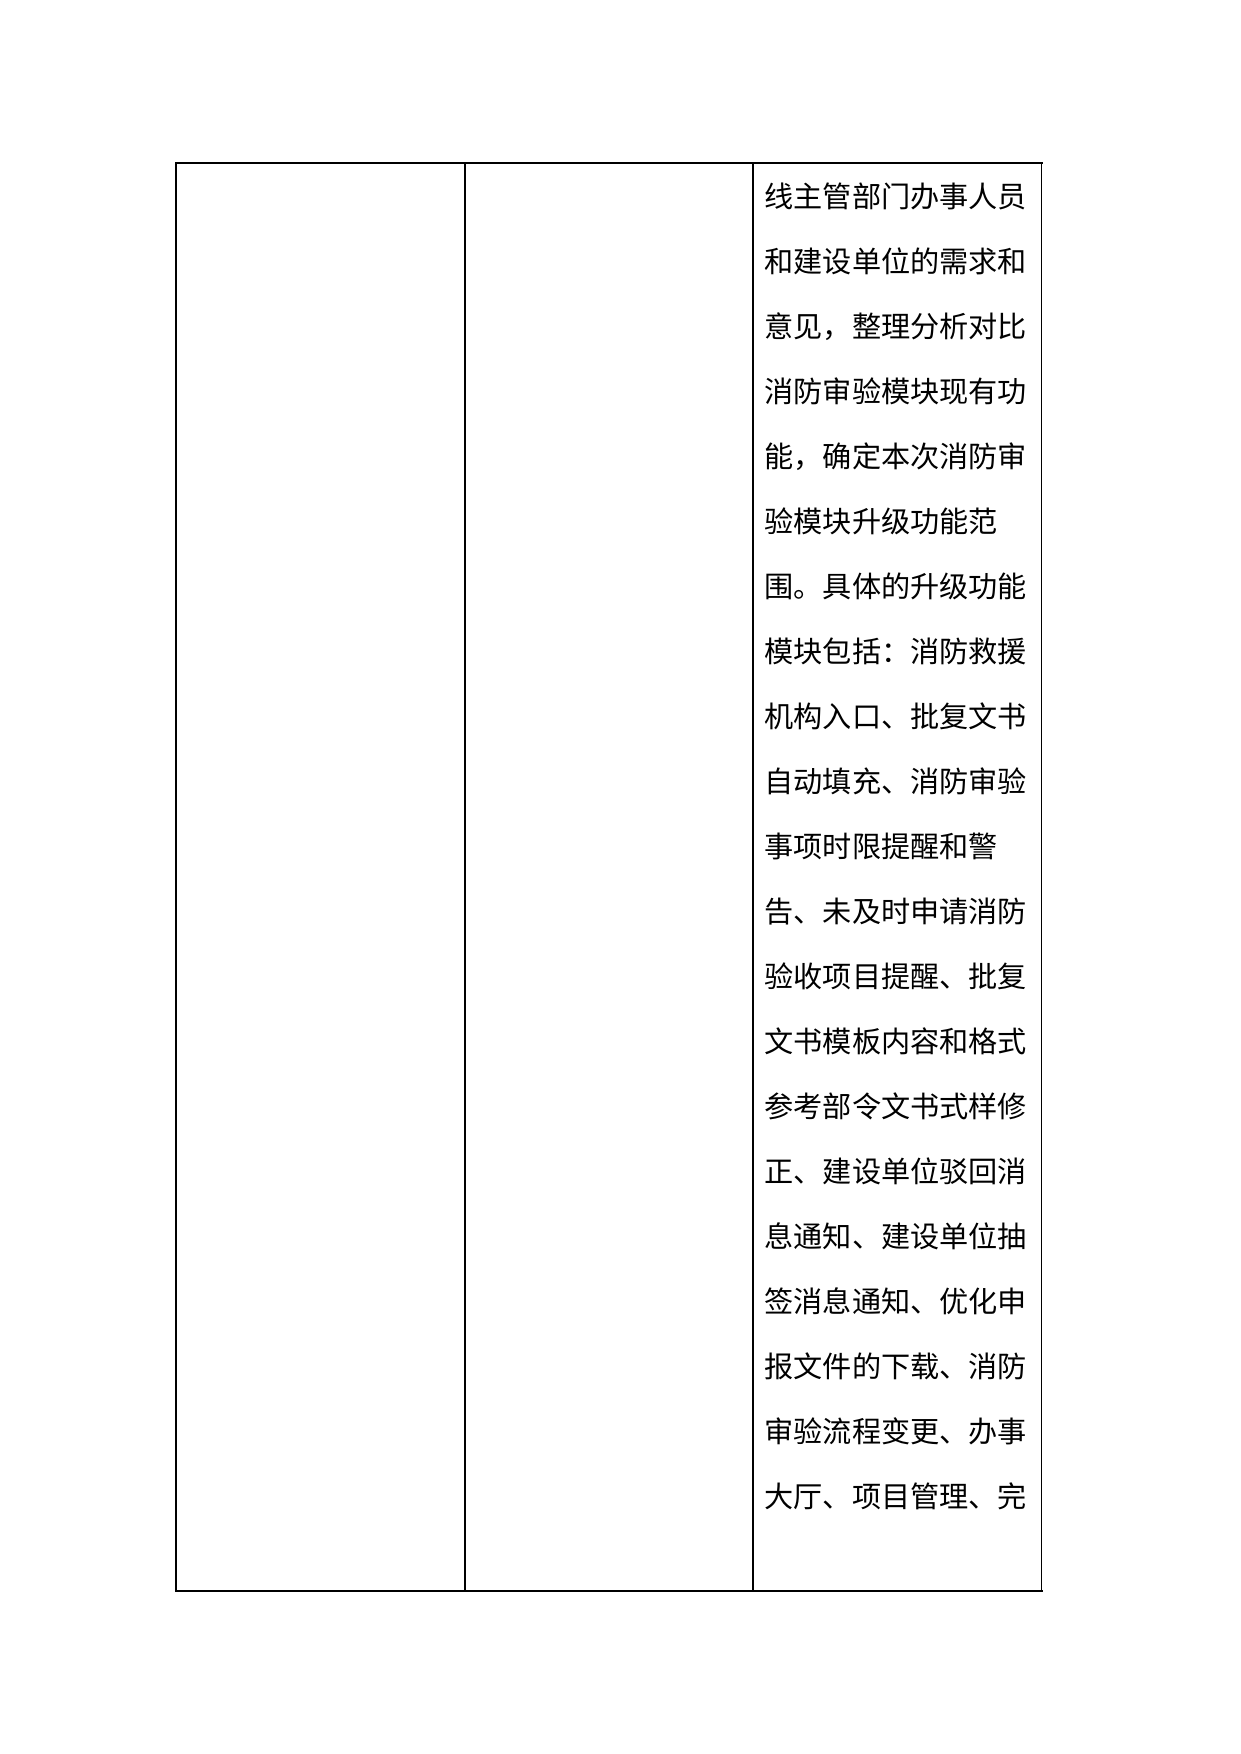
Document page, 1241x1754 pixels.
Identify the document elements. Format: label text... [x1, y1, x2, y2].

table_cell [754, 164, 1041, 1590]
table_cell [177, 164, 464, 1590]
table_cell 1 [466, 164, 752, 1590]
